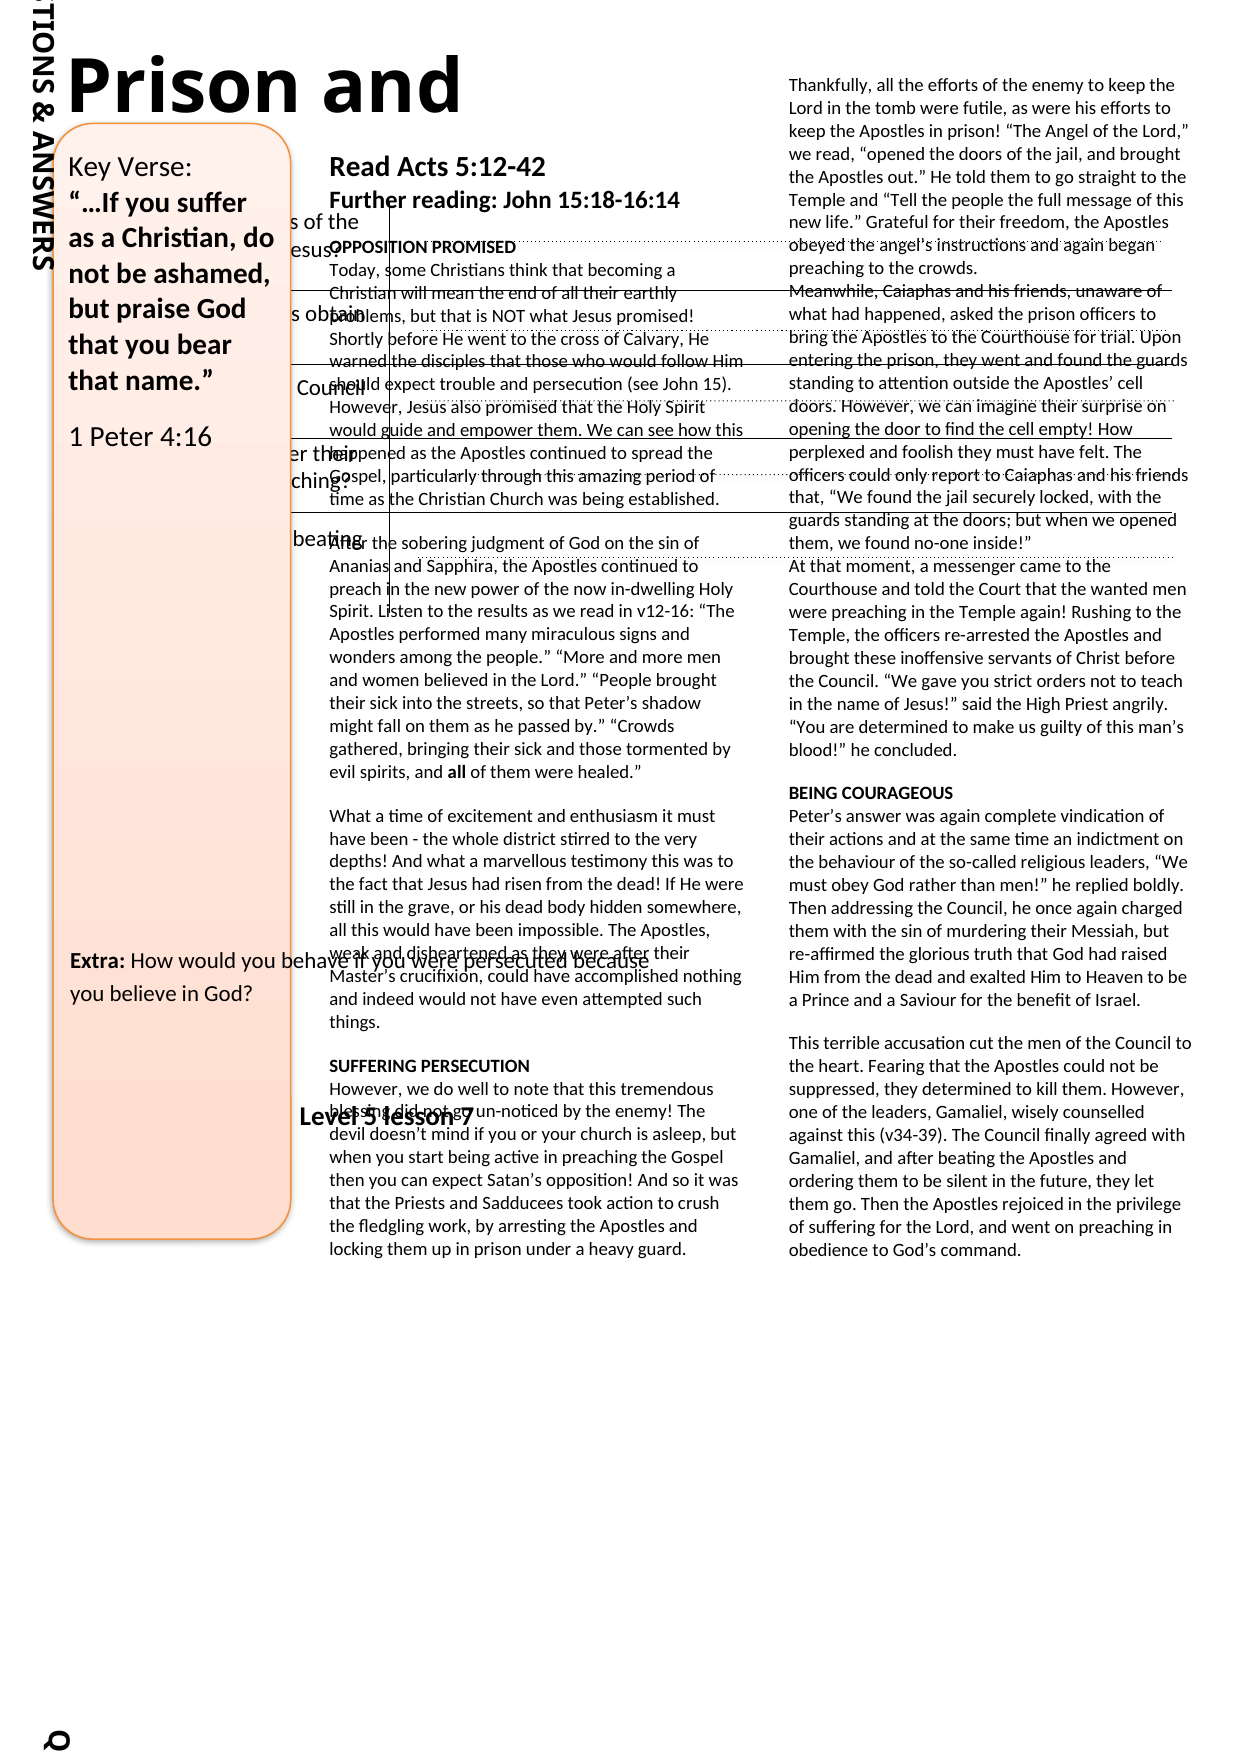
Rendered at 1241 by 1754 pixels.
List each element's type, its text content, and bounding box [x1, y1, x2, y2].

table_cell [390, 513, 1172, 613]
table_header [390, 201, 1172, 290]
table_cell [390, 439, 1172, 512]
table_cell [390, 365, 1172, 438]
table_cell [390, 291, 1172, 364]
table_cell 3. What charge did the Council make against them? [296, 365, 389, 438]
table_header 1. What did the success of the Apostles prove about Jesus? [296, 201, 389, 290]
table_cell 5. What effect did the beating have on the Apostles? [296, 513, 389, 613]
table_cell 2. How did the Apostles obtain release from prison? . [296, 291, 389, 364]
table_cell 4. How did Peter answer their command to stop preaching? [296, 439, 389, 512]
